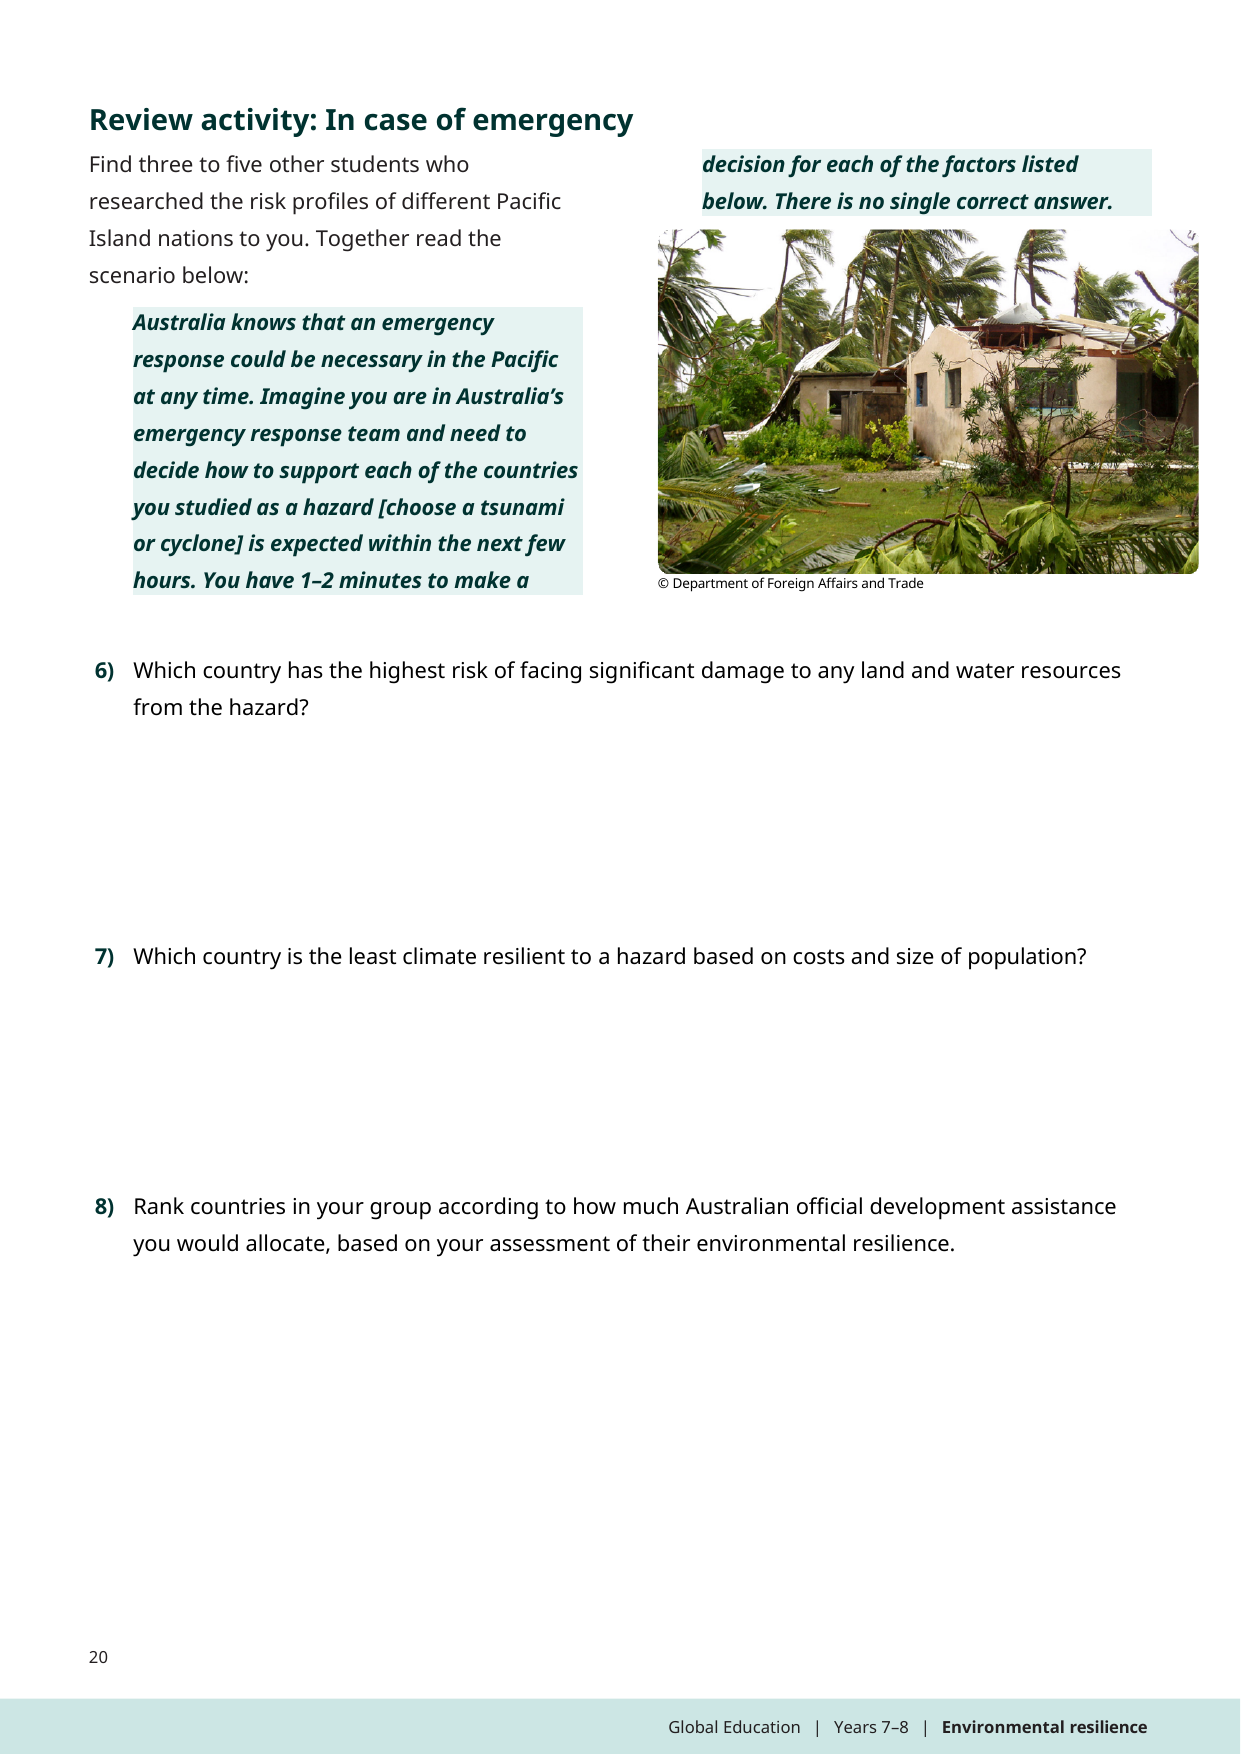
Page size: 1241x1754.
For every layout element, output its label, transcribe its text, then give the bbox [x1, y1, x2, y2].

text Find three to five other students who researched the risk profiles of different Pacific Island nations to you. Together read the scenario below: [89, 149, 583, 289]
text Australia knows that an emergency response could be necessary in the Pacific at any time. Imagine you are in Australia’s emergency response team and need to decide how to support each of the countries you studied as a hazard [choose a tsunami or cyclone] is expected within the next few hours. You have 1–2 minutes to make a decision for each of the factors listed below. There is no single correct answer. [133, 307, 583, 595]
list Rank countries in your group according to how much Australian official development assistance you would allocate, based on your assessment of their environmental resilience. [94, 1191, 1152, 1257]
list Which country has the highest risk of facing significant damage to any land and water resources from the hazard? [94, 655, 1152, 722]
text Australia knows that an emergency response could be necessary in the Pacific at any time. Imagine you are in Australia’s emergency response team and need to decide how to support each of the countries you studied as a hazard [choose a tsunami or cyclone] is expected within the next few hours. You have 1–2 minutes to make a decision for each of the factors listed below. There is no single correct answer. [702, 149, 1152, 216]
list Which country is the least climate resilient to a hazard based on costs and size of population? [94, 941, 1152, 971]
picture [657, 228, 1199, 574]
subtitle Review activity: In case of emergency [89, 99, 1152, 139]
text © Department of Foreign Affairs and Trade [658, 574, 1152, 592]
